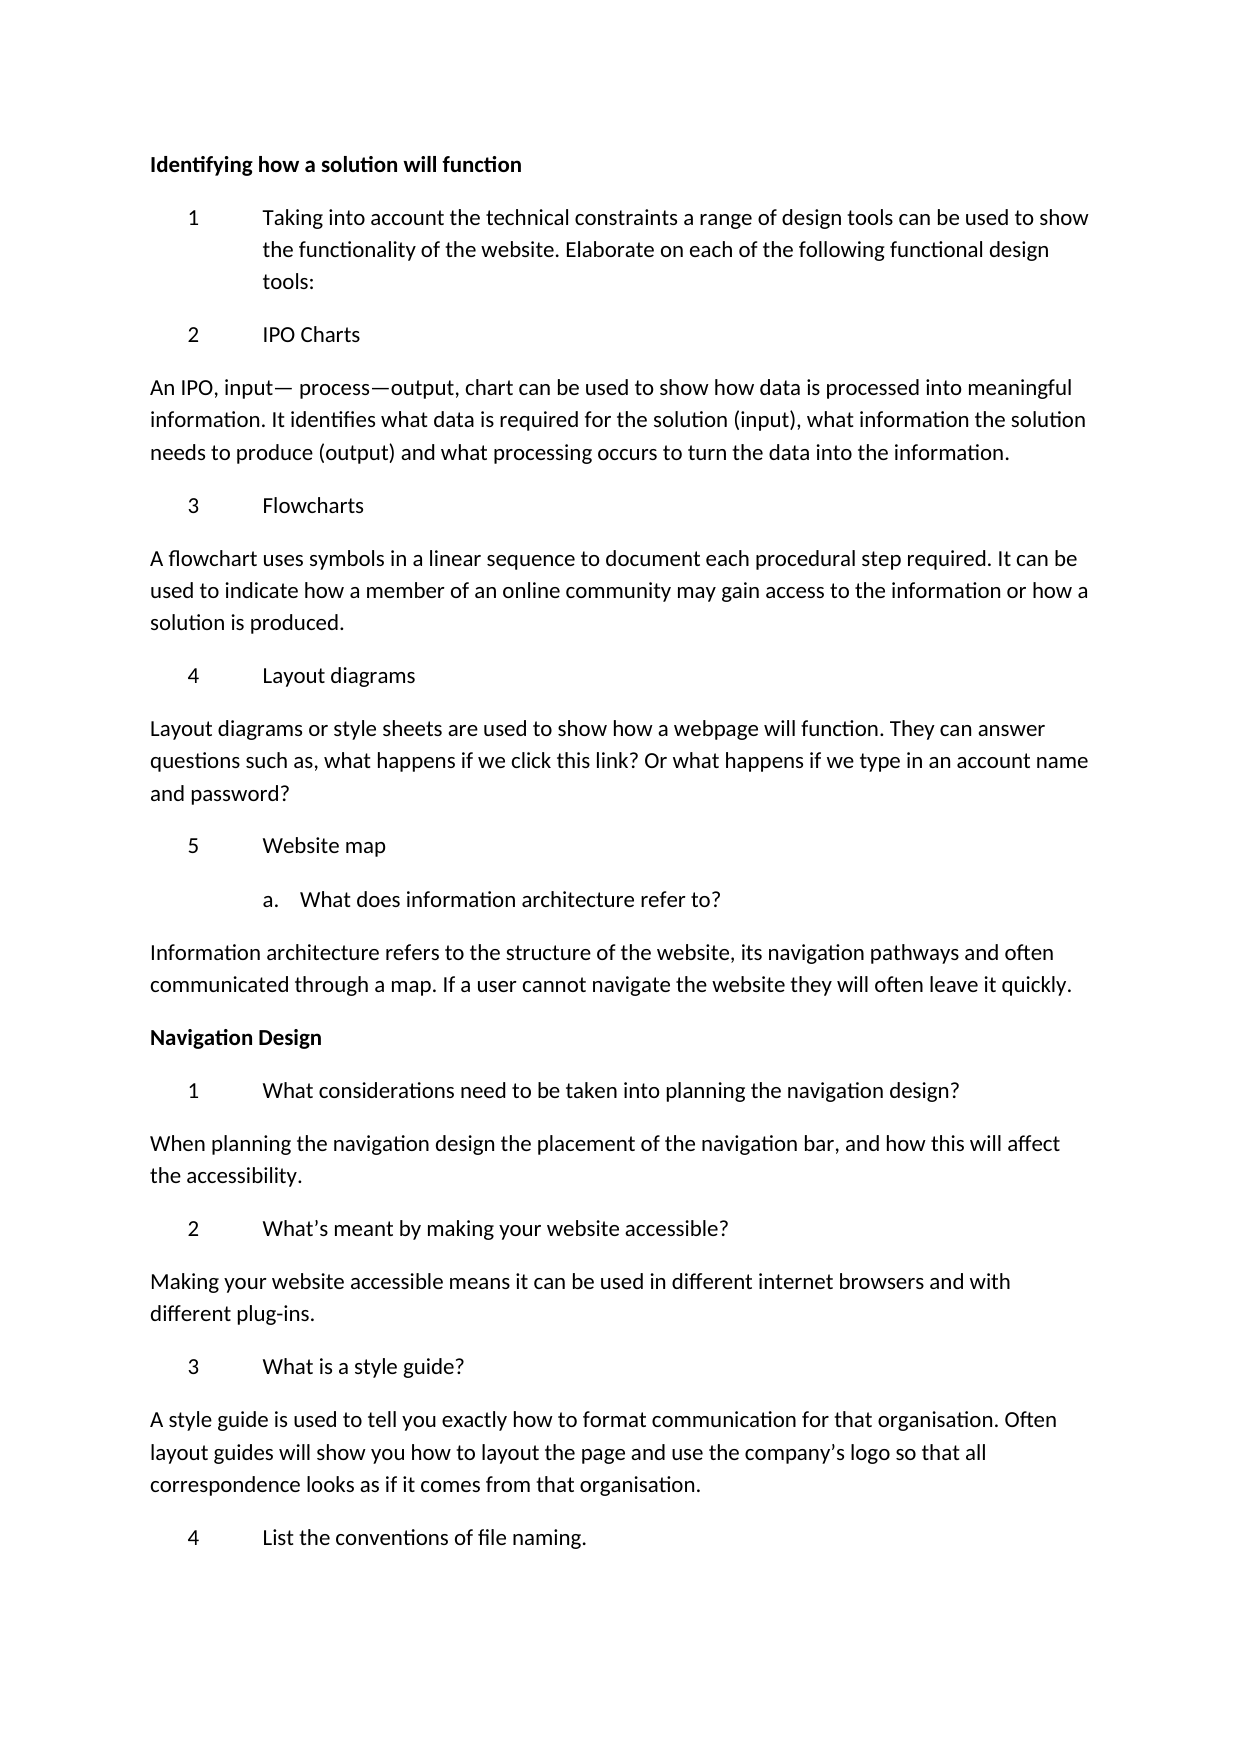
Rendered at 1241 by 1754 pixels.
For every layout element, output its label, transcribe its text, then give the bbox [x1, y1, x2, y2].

text A style guide is used to tell you exactly how to format communication for that organisation. Often layout guides will show you how to layout the page and use the company’s logo so that all correspondence looks as if it comes from that organisation. [150, 1405, 1090, 1498]
list IPO Charts [187, 320, 1090, 348]
list What’s meant by making your website accessible? [187, 1214, 1090, 1242]
text Layout diagrams or style sheets are used to show how a webpage will function. They can answer questions such as, what happens if we click this link? Or what happens if we type in an account name and password? [150, 714, 1090, 807]
text When planning the navigation design the placement of the navigation bar, and how this will affect the accessibility. [150, 1129, 1090, 1189]
list Navigation Design [150, 1023, 1090, 1051]
text Making your website accessible means it can be used in different internet browsers and with different plug-ins. [150, 1267, 1090, 1327]
list Identifying how a solution will function [150, 150, 1090, 178]
list List the conventions of file naming. [187, 1523, 1090, 1551]
list What considerations need to be taken into planning the navigation design? [187, 1076, 1090, 1104]
list What is a style guide? [187, 1352, 1090, 1380]
list What does information architecture refer to? [262, 885, 1090, 913]
text Information architecture refers to the structure of the website, its navigation pathways and often communicated through a map. If a user cannot navigate the website they will often leave it quickly. [150, 938, 1090, 998]
list Website map [187, 832, 1090, 860]
text An IPO, input— process—output, chart can be used to show how data is processed into meaningful information. It identifies what data is required for the solution (input), what information the solution needs to produce (output) and what processing occurs to turn the data into the information. [150, 373, 1090, 466]
list Flowcharts [187, 491, 1090, 519]
list Taking into account the technical constraints a range of design tools can be used to show the functionality of the website. Elaborate on each of the following functional design tools: [187, 203, 1090, 295]
text A flowchart uses symbols in a linear sequence to document each procedural step required. It can be used to indicate how a member of an online community may gain access to the information or how a solution is produced. [150, 544, 1090, 636]
list Layout diagrams [187, 661, 1090, 689]
